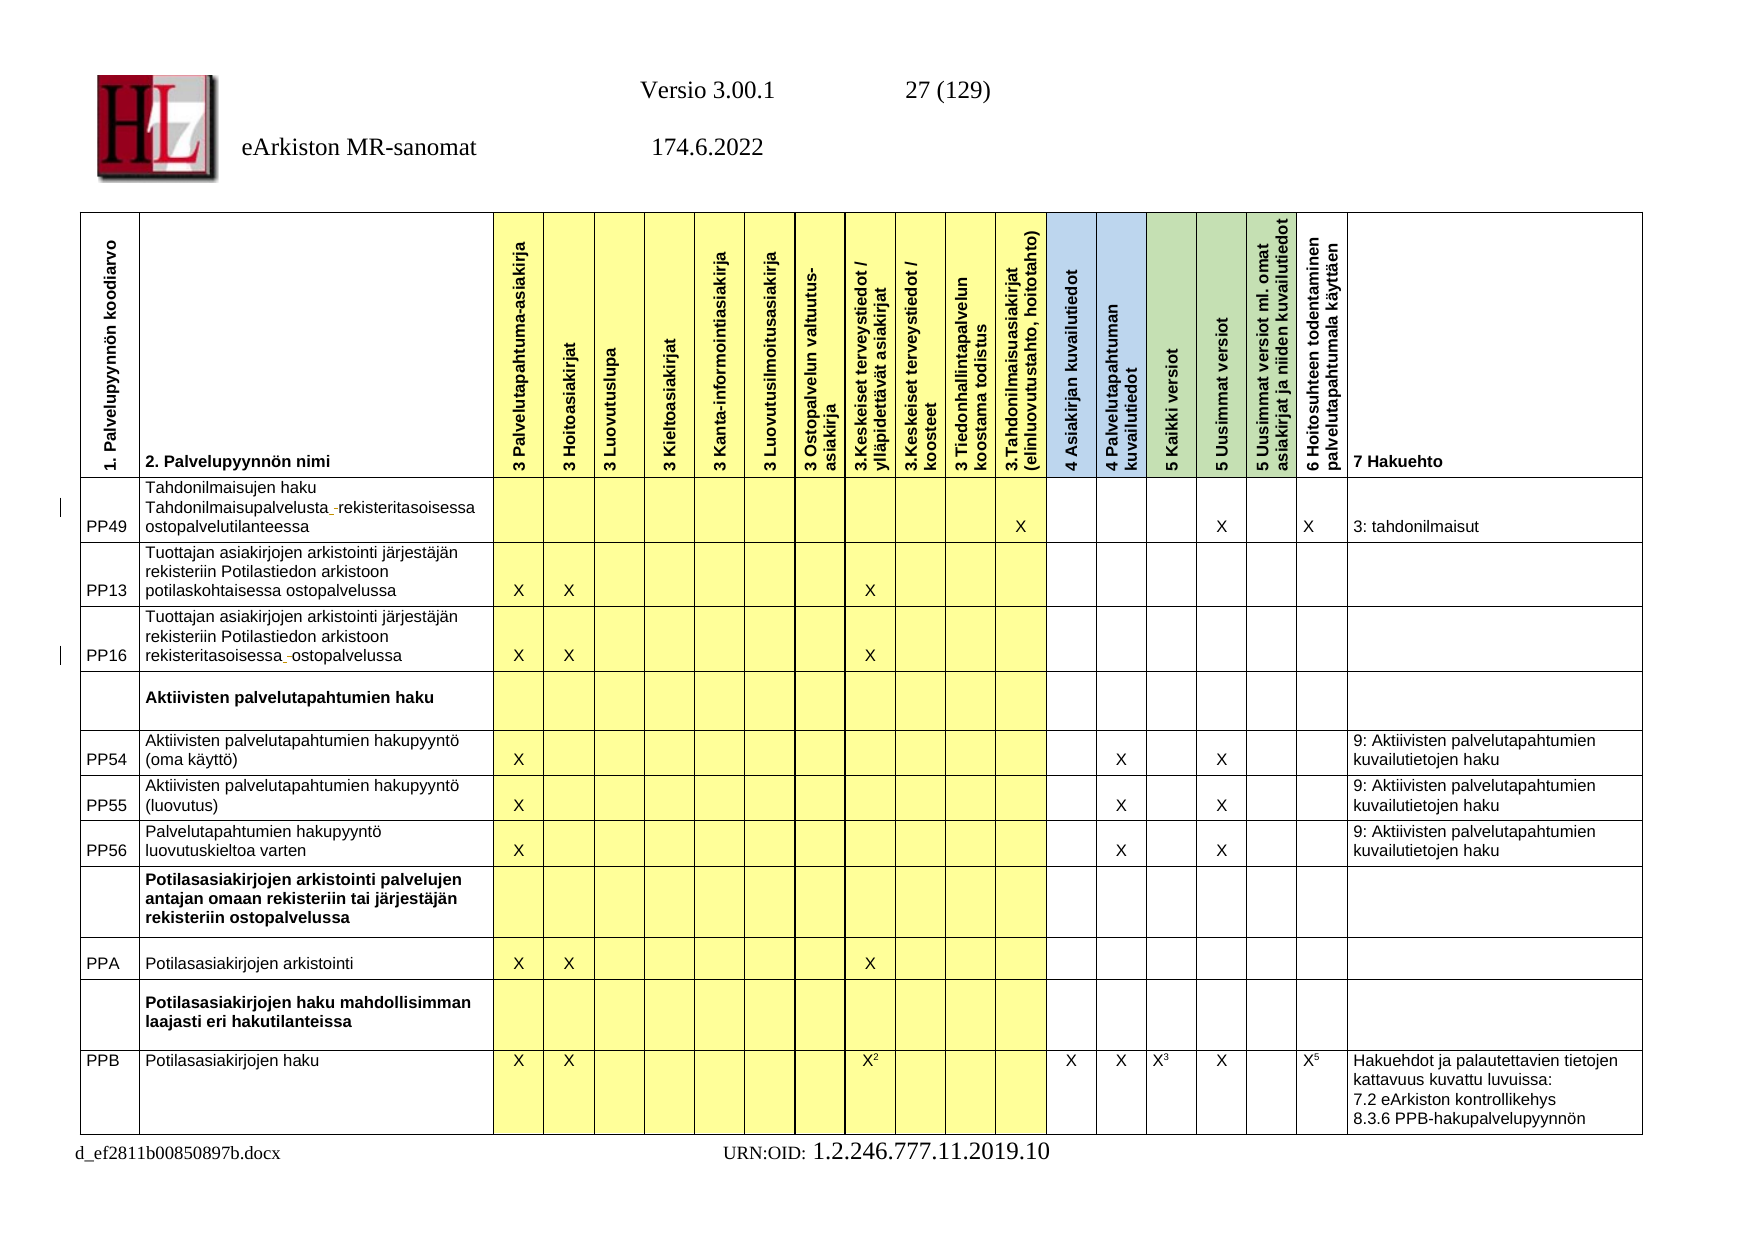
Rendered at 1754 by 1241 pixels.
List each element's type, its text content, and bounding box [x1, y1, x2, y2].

table_cell [896, 776, 945, 820]
table_cell [846, 867, 895, 937]
table_cell [695, 731, 744, 775]
table_cell [1097, 478, 1146, 542]
table_cell X [494, 731, 543, 775]
table_cell [81, 867, 139, 937]
table_cell [81, 980, 139, 1050]
picture [97, 75, 220, 183]
table_cell [1348, 543, 1642, 606]
table_cell Potilasasiakirjojen haku [140, 1051, 493, 1133]
table_cell X [996, 478, 1046, 542]
table_cell [796, 821, 844, 866]
table_cell X [1197, 821, 1246, 866]
table_cell Tuottajan asiakirjojen arkistointi järjestäjän rekisteriin Potilastiedon arkistoon potilaskohtaisessa ostopalvelussa [140, 543, 493, 606]
table_cell [745, 776, 794, 820]
table_cell [996, 731, 1046, 775]
table_cell [1097, 980, 1146, 1050]
table_cell [1147, 731, 1196, 775]
table_cell [796, 1051, 844, 1133]
table_cell X [1197, 731, 1246, 775]
table_cell [946, 478, 995, 542]
table_cell [494, 867, 543, 937]
table_cell [1247, 731, 1296, 775]
table_cell [595, 607, 644, 671]
table_header 5 Uusimmat versiot ml. omat asiakirjat ja niiden kuvailutiedot [1247, 213, 1296, 477]
table_cell [996, 938, 1046, 979]
table_cell [1197, 672, 1246, 730]
table_cell [846, 821, 895, 866]
table_cell [996, 543, 1046, 606]
table_cell Aktiivisten palvelutapahtumien haku [140, 672, 493, 730]
table_cell 9: Aktiivisten palvelutapahtumien kuvailutietojen haku [1348, 731, 1642, 775]
table_cell [1047, 938, 1096, 979]
table_cell [1047, 980, 1096, 1050]
table_cell [595, 867, 644, 937]
table_cell X2 [846, 1051, 895, 1133]
table_cell [595, 478, 644, 542]
table_cell [745, 821, 794, 866]
table_cell [81, 672, 139, 730]
table_cell [1247, 672, 1296, 730]
table_cell [544, 731, 594, 775]
table_cell [695, 938, 744, 979]
table_cell PP16 [81, 607, 139, 671]
table_cell [1147, 938, 1196, 979]
table_cell [946, 543, 995, 606]
table_cell [645, 672, 694, 730]
table_cell PPB [81, 1051, 139, 1133]
table_cell [544, 867, 594, 937]
table_cell [796, 607, 844, 671]
table_cell 3: tahdonilmaisut [1348, 478, 1642, 542]
table_header 3 Kanta-informointiasiakirja [695, 213, 744, 477]
table_header 5 Kaikki versiot [1147, 213, 1196, 477]
table_cell [494, 478, 543, 542]
table_cell [695, 776, 744, 820]
table_cell [946, 731, 995, 775]
table_cell [695, 867, 744, 937]
table_cell [1147, 672, 1196, 730]
table_cell [1147, 980, 1196, 1050]
table_cell PP49 [81, 478, 139, 542]
table_cell [1047, 478, 1096, 542]
table_cell [645, 938, 694, 979]
table_cell X [494, 543, 543, 606]
table_cell [494, 672, 543, 730]
table_cell [1047, 776, 1096, 820]
table_header 1. Palvelupyynnön koodiarvo [81, 213, 139, 477]
table_cell [745, 938, 794, 979]
table_cell 9: Aktiivisten palvelutapahtumien kuvailutietojen haku [1348, 821, 1642, 866]
table_cell [1297, 607, 1347, 671]
table_cell [745, 478, 794, 542]
table_cell PP54 [81, 731, 139, 775]
table_cell [896, 672, 945, 730]
table_cell [595, 731, 644, 775]
table_cell [695, 478, 744, 542]
table_cell [946, 867, 995, 937]
table_cell [896, 867, 945, 937]
table_cell PP55 [81, 776, 139, 820]
table_cell [595, 543, 644, 606]
table_cell [595, 821, 644, 866]
table_cell [1047, 821, 1096, 866]
table_cell PP13 [81, 543, 139, 606]
table_cell [1047, 607, 1096, 671]
table_cell [1297, 731, 1347, 775]
table_cell [595, 672, 644, 730]
table_header 4 Asiakirjan kuvailutiedot [1047, 213, 1096, 477]
table_header 6 Hoitosuhteen todentaminen palvelutapahtumala käyttäen [1297, 213, 1347, 477]
table_cell [1247, 607, 1296, 671]
table_cell [796, 731, 844, 775]
table_cell X [494, 821, 543, 866]
table_cell [745, 672, 794, 730]
table_cell 9: Aktiivisten palvelutapahtumien kuvailutietojen haku [1348, 776, 1642, 820]
table_cell [796, 543, 844, 606]
table_cell X [494, 607, 543, 671]
table_cell [946, 776, 995, 820]
table_cell [796, 867, 844, 937]
table_cell [1147, 607, 1196, 671]
table_cell [695, 980, 744, 1050]
table_cell [745, 980, 794, 1050]
table_cell [1247, 776, 1296, 820]
table_cell [1348, 938, 1642, 979]
table_cell X [494, 1051, 543, 1133]
table_cell [1147, 821, 1196, 866]
table_header 3 Tiedonhallintapalvelun koostama todistus [946, 213, 995, 477]
table_cell [745, 607, 794, 671]
table_cell [544, 776, 594, 820]
table_cell Tahdonilmaisujen haku Tahdonilmaisupalvelustarekisteritasoisessa ostopalvelutilanteessa [140, 478, 493, 542]
table_header 3 Ostopalvelun valtuutus-asiakirja [796, 213, 844, 477]
table_cell [1197, 543, 1246, 606]
table_cell [1348, 867, 1642, 937]
table_cell X [846, 607, 895, 671]
table_cell [695, 672, 744, 730]
table_cell [1197, 607, 1246, 671]
table_cell [846, 980, 895, 1050]
table_cell Potilasasiakirjojen arkistointi palvelujen antajan omaan rekisteriin tai järjestäjän rekisteriin ostopalvelussa [140, 867, 493, 937]
table_cell [1297, 938, 1347, 979]
table_cell X5 [1297, 1051, 1347, 1133]
table_header 4 Palvelutapahtuman kuvailutiedot [1097, 213, 1146, 477]
table_cell [896, 980, 945, 1050]
table_cell [1247, 867, 1296, 937]
table_cell X [846, 543, 895, 606]
table_header 7 Hakuehto [1348, 213, 1642, 477]
table_cell Hakuehdot ja palautettavien tietojen kattavuus kuvattu luvuissa: 7.2 eArkiston kontrollikehys 8.3.6 PPB-hakupalvelupyynnön kyselyparametrit [1348, 1051, 1642, 1133]
table_cell X [1097, 1051, 1146, 1133]
table_cell [1297, 980, 1347, 1050]
table_cell [896, 543, 945, 606]
table_cell [996, 821, 1046, 866]
table_cell [645, 478, 694, 542]
table_cell [1247, 478, 1296, 542]
table_cell [946, 980, 995, 1050]
table_cell [1097, 543, 1146, 606]
table_cell [996, 607, 1046, 671]
table_cell [645, 607, 694, 671]
table_cell Potilasasiakirjojen arkistointi [140, 938, 493, 979]
table_cell [595, 1051, 644, 1133]
table_cell X [1047, 1051, 1096, 1133]
table_cell [595, 980, 644, 1050]
table_cell [946, 607, 995, 671]
table_cell [996, 672, 1046, 730]
table_cell [645, 731, 694, 775]
table_header 3 Luovutuslupa [595, 213, 644, 477]
table_cell Aktiivisten palvelutapahtumien hakupyyntö (oma käyttö) [140, 731, 493, 775]
table_cell [1197, 867, 1246, 937]
table_cell [1097, 938, 1146, 979]
table_cell [1047, 867, 1096, 937]
table_cell [1297, 776, 1347, 820]
table_cell [695, 1051, 744, 1133]
table_cell [1147, 776, 1196, 820]
table_cell [1197, 980, 1246, 1050]
table_cell [1247, 980, 1296, 1050]
table_cell [846, 731, 895, 775]
table_header 5 Uusimmat versiot [1197, 213, 1246, 477]
table_cell [645, 980, 694, 1050]
table_header 2. Palvelupyynnön nimi [140, 213, 493, 477]
table_cell [1197, 938, 1246, 979]
table_cell X3 [1147, 1051, 1196, 1133]
table_cell [1097, 607, 1146, 671]
table_cell [896, 821, 945, 866]
table_cell Palvelutapahtumien hakupyyntö luovutuskieltoa varten [140, 821, 493, 866]
table_cell [595, 938, 644, 979]
table_cell [846, 672, 895, 730]
table_cell [896, 938, 945, 979]
table_cell PPA [81, 938, 139, 979]
table_cell X [1297, 478, 1347, 542]
table_cell Aktiivisten palvelutapahtumien hakupyyntö (luovutus) [140, 776, 493, 820]
table_cell [996, 867, 1046, 937]
table_cell [1297, 867, 1347, 937]
table_cell [796, 776, 844, 820]
table_cell [1348, 980, 1642, 1050]
table_cell X [544, 543, 594, 606]
table_cell [946, 938, 995, 979]
table_cell [996, 776, 1046, 820]
table_cell [796, 938, 844, 979]
table_cell [1247, 938, 1296, 979]
table_cell [896, 607, 945, 671]
table_cell [595, 776, 644, 820]
table_cell [745, 867, 794, 937]
table_cell [544, 478, 594, 542]
table_cell X [1097, 821, 1146, 866]
table_cell [745, 1051, 794, 1133]
table_cell [996, 1051, 1046, 1133]
table_cell [896, 1051, 945, 1133]
table_cell X [1197, 776, 1246, 820]
table_cell [896, 478, 945, 542]
table_cell X [544, 607, 594, 671]
table_header 3.Tahdonilmaisuasiakirjat (elinluovutustahto, hoitotahto) [996, 213, 1046, 477]
table_cell [846, 776, 895, 820]
table_cell [796, 672, 844, 730]
table_cell [1047, 731, 1096, 775]
table_cell [996, 980, 1046, 1050]
table_cell [1047, 543, 1096, 606]
table_cell [544, 672, 594, 730]
table_header 3.Keskeiset terveystiedot / ylläpidettävät asiakirjat [846, 213, 895, 477]
table_cell [695, 543, 744, 606]
table_cell [695, 607, 744, 671]
table_cell Potilasasiakirjojen haku mahdollisimman laajasti eri hakutilanteissa [140, 980, 493, 1050]
table_cell [645, 543, 694, 606]
table_cell [946, 672, 995, 730]
table_cell [946, 821, 995, 866]
table_cell X [1197, 1051, 1246, 1133]
table_cell [645, 776, 694, 820]
table_header 3 Hoitoasiakirjat [544, 213, 594, 477]
table_cell X [1197, 478, 1246, 542]
table_cell X [544, 1051, 594, 1133]
table_cell [1297, 672, 1347, 730]
table_cell [1047, 672, 1096, 730]
table_cell [1147, 543, 1196, 606]
table_cell [1097, 867, 1146, 937]
table_cell X [494, 776, 543, 820]
table_header 3 Luovutusilmoitusasiakirja [745, 213, 794, 477]
table_cell PP56 [81, 821, 139, 866]
table_cell [1348, 672, 1642, 730]
table_header 3 Kieltoasiakirjat [645, 213, 694, 477]
table_cell X [494, 938, 543, 979]
table_cell [1247, 543, 1296, 606]
table_cell [745, 731, 794, 775]
table_header 3 Palvelutapahtuma-asiakirja [494, 213, 543, 477]
table_header 3.Keskeiset terveystiedot / koosteet [896, 213, 945, 477]
table_cell [896, 731, 945, 775]
table_cell [1147, 867, 1196, 937]
table_cell [645, 1051, 694, 1133]
table_cell [946, 1051, 995, 1133]
table_cell [645, 821, 694, 866]
table_cell [494, 980, 543, 1050]
table_cell [1247, 1051, 1296, 1133]
table_cell [796, 980, 844, 1050]
table_cell [1147, 478, 1196, 542]
table_cell [1297, 543, 1347, 606]
table_cell [846, 478, 895, 542]
table_cell X [1097, 776, 1146, 820]
table_cell [796, 478, 844, 542]
table_cell X [544, 938, 594, 979]
table_cell [645, 867, 694, 937]
table_cell X [1097, 731, 1146, 775]
table_cell [1348, 607, 1642, 671]
table_cell [1297, 821, 1347, 866]
table_cell [1247, 821, 1296, 866]
table_cell X [846, 938, 895, 979]
table_cell [695, 821, 744, 866]
table_cell [544, 821, 594, 866]
table_cell [1097, 672, 1146, 730]
table_cell Tuottajan asiakirjojen arkistointi järjestäjän rekisteriin Potilastiedon arkistoon rekisteritasoisessaostopalvelussa [140, 607, 493, 671]
table_cell [745, 543, 794, 606]
table_cell [544, 980, 594, 1050]
